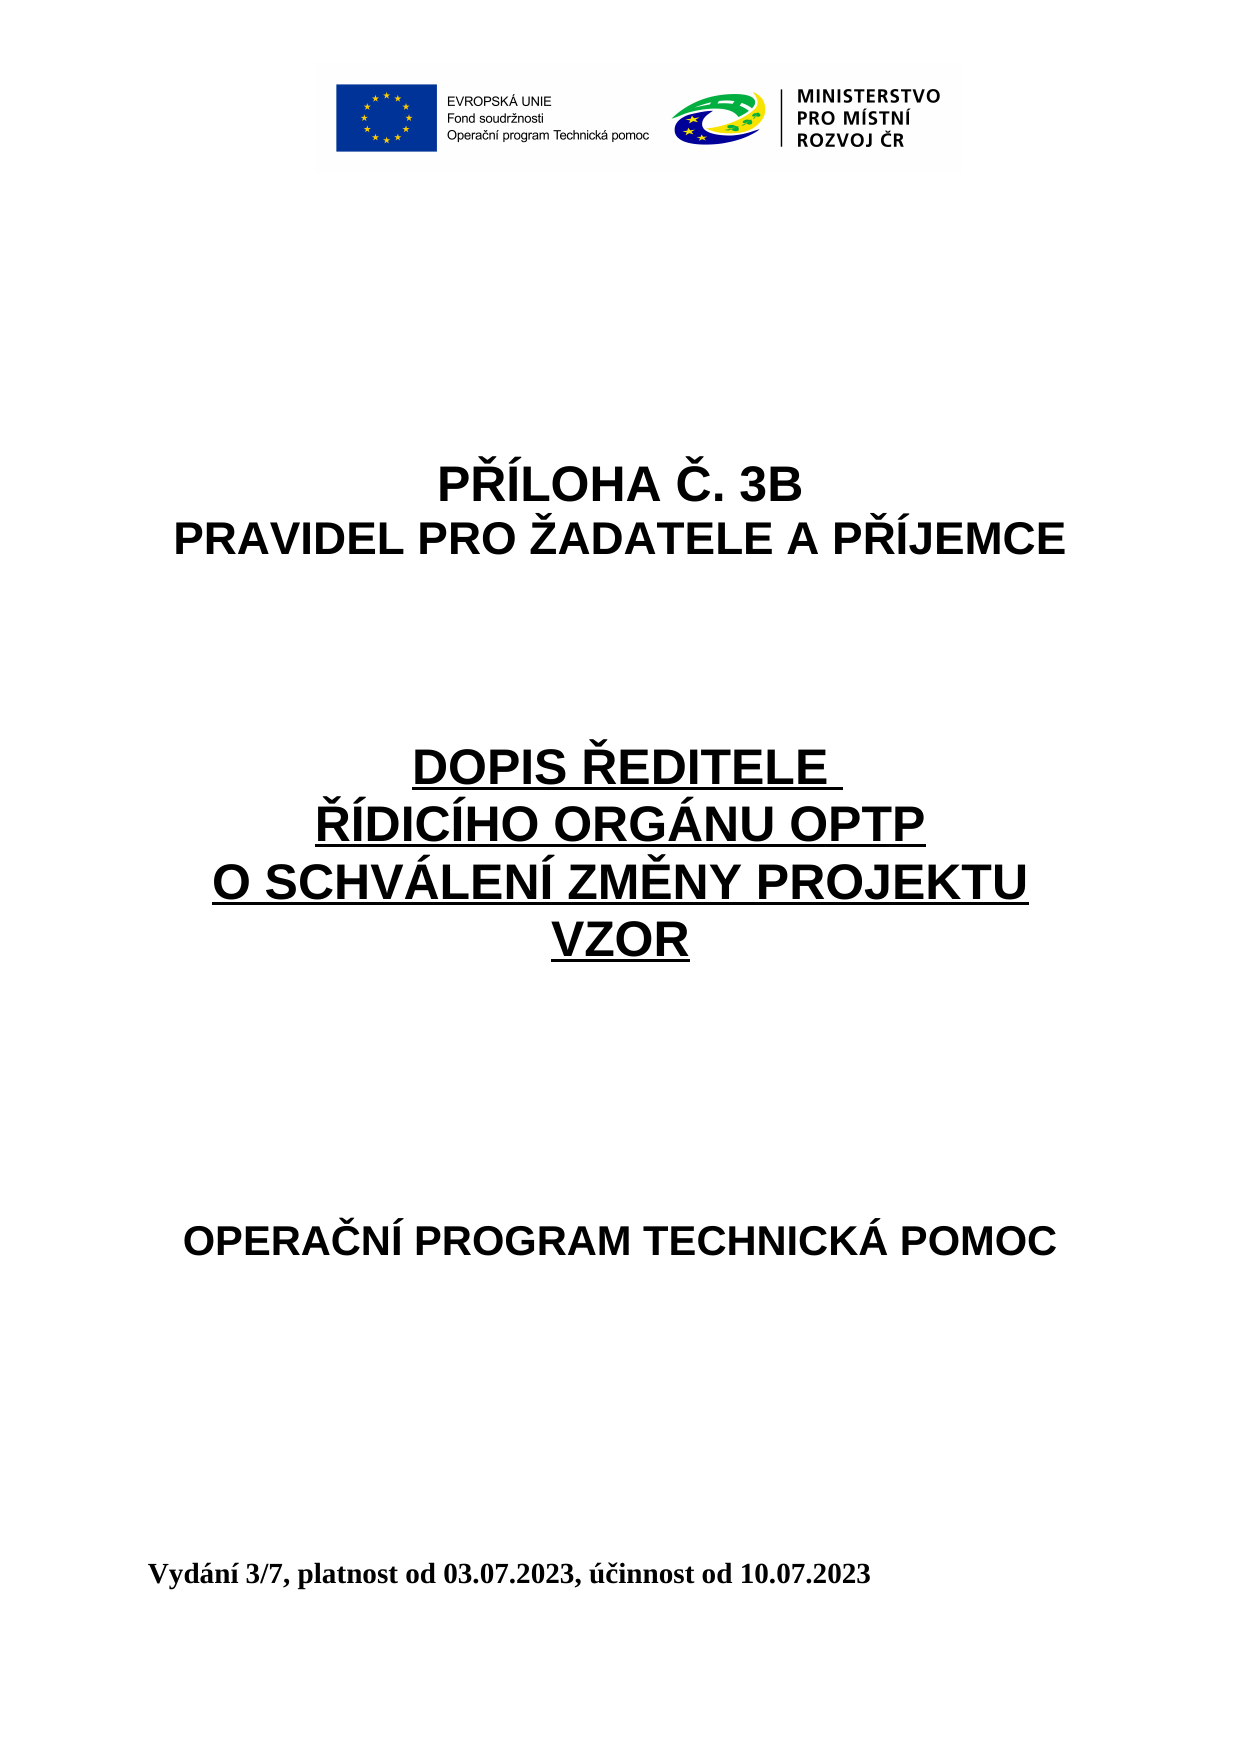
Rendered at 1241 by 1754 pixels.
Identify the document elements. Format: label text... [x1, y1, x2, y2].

picture [314, 62, 962, 174]
text Pravidel pro žadatele A příjemce [148, 512, 1092, 564]
text Operační program technická pomoc [148, 1216, 1092, 1264]
text Vzor [148, 909, 1092, 967]
text Vydání 3/7, platnost od 03.07.2023, účinnost od 10.07.2023 [148, 1556, 1092, 1590]
text příloha č. 3B [148, 454, 1092, 512]
text Dopis ředitelE [148, 737, 1092, 794]
text o schválení změny projektu [148, 852, 1092, 909]
text ŘÍDiCÍHO ORGÁNU optp [148, 794, 1092, 852]
